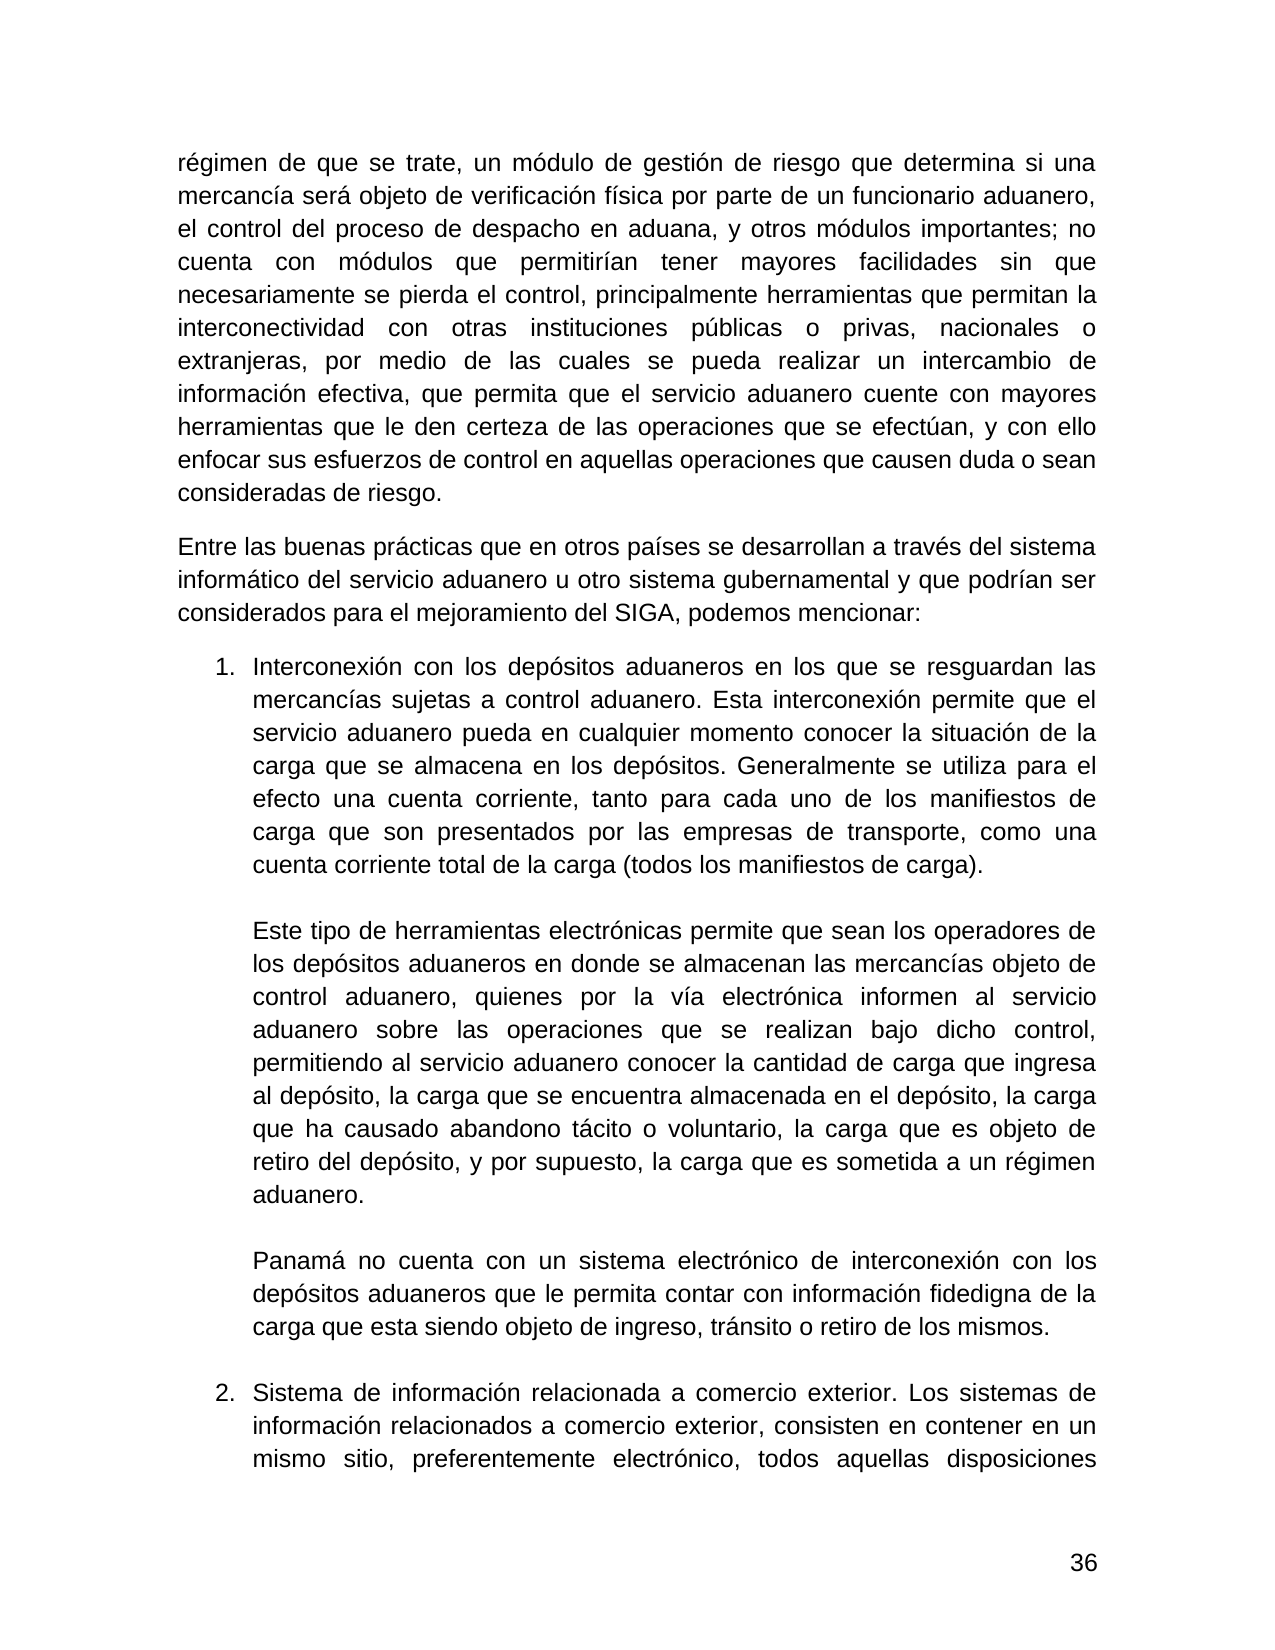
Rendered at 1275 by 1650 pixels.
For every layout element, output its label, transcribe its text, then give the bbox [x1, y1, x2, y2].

list Panamá no cuenta con un sistema electrónico de interconexión con los depósitos aduaneros que le permita contar con información fidedigna de la carga que esta siendo objeto de ingreso, tránsito o retiro de los mismos. [252, 1246, 1098, 1341]
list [215, 1378, 1098, 1473]
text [177, 148, 1098, 507]
list Interconexión con los depósitos aduaneros en los que se resguardan las mercancías sujetas a control aduanero. Esta interconexión permite que el servicio aduanero pueda en cualquier momento conocer la situación de la carga que se almacena en los depósitos. Generalmente se utiliza para el efecto una cuenta corriente, tanto para cada uno de los manifiestos de carga que son presentados por las empresas de transporte, como una cuenta corriente total de la carga (todos los manifiestos de carga). [215, 652, 1098, 878]
list Este tipo de herramientas electrónicas permite que sean los operadores de los depósitos aduaneros en donde se almacenan las mercancías objeto de control aduanero, quienes por la vía electrónica informen al servicio aduanero sobre las operaciones que se realizan bajo dicho control, permitiendo al servicio aduanero conocer la cantidad de carga que ingresa al depósito, la carga que se encuentra almacenada en el depósito, la carga que ha causado abandono tácito o voluntario, la carga que es objeto de retiro del depósito, y por supuesto, la carga que es sometida a un régimen aduanero. [252, 916, 1098, 1209]
text Entre las buenas prácticas que en otros países se desarrollan a través del sistema informático del servicio aduanero u otro sistema gubernamental y que podrían ser considerados para el mejoramiento del SIGA, podemos mencionar: [177, 532, 1098, 626]
